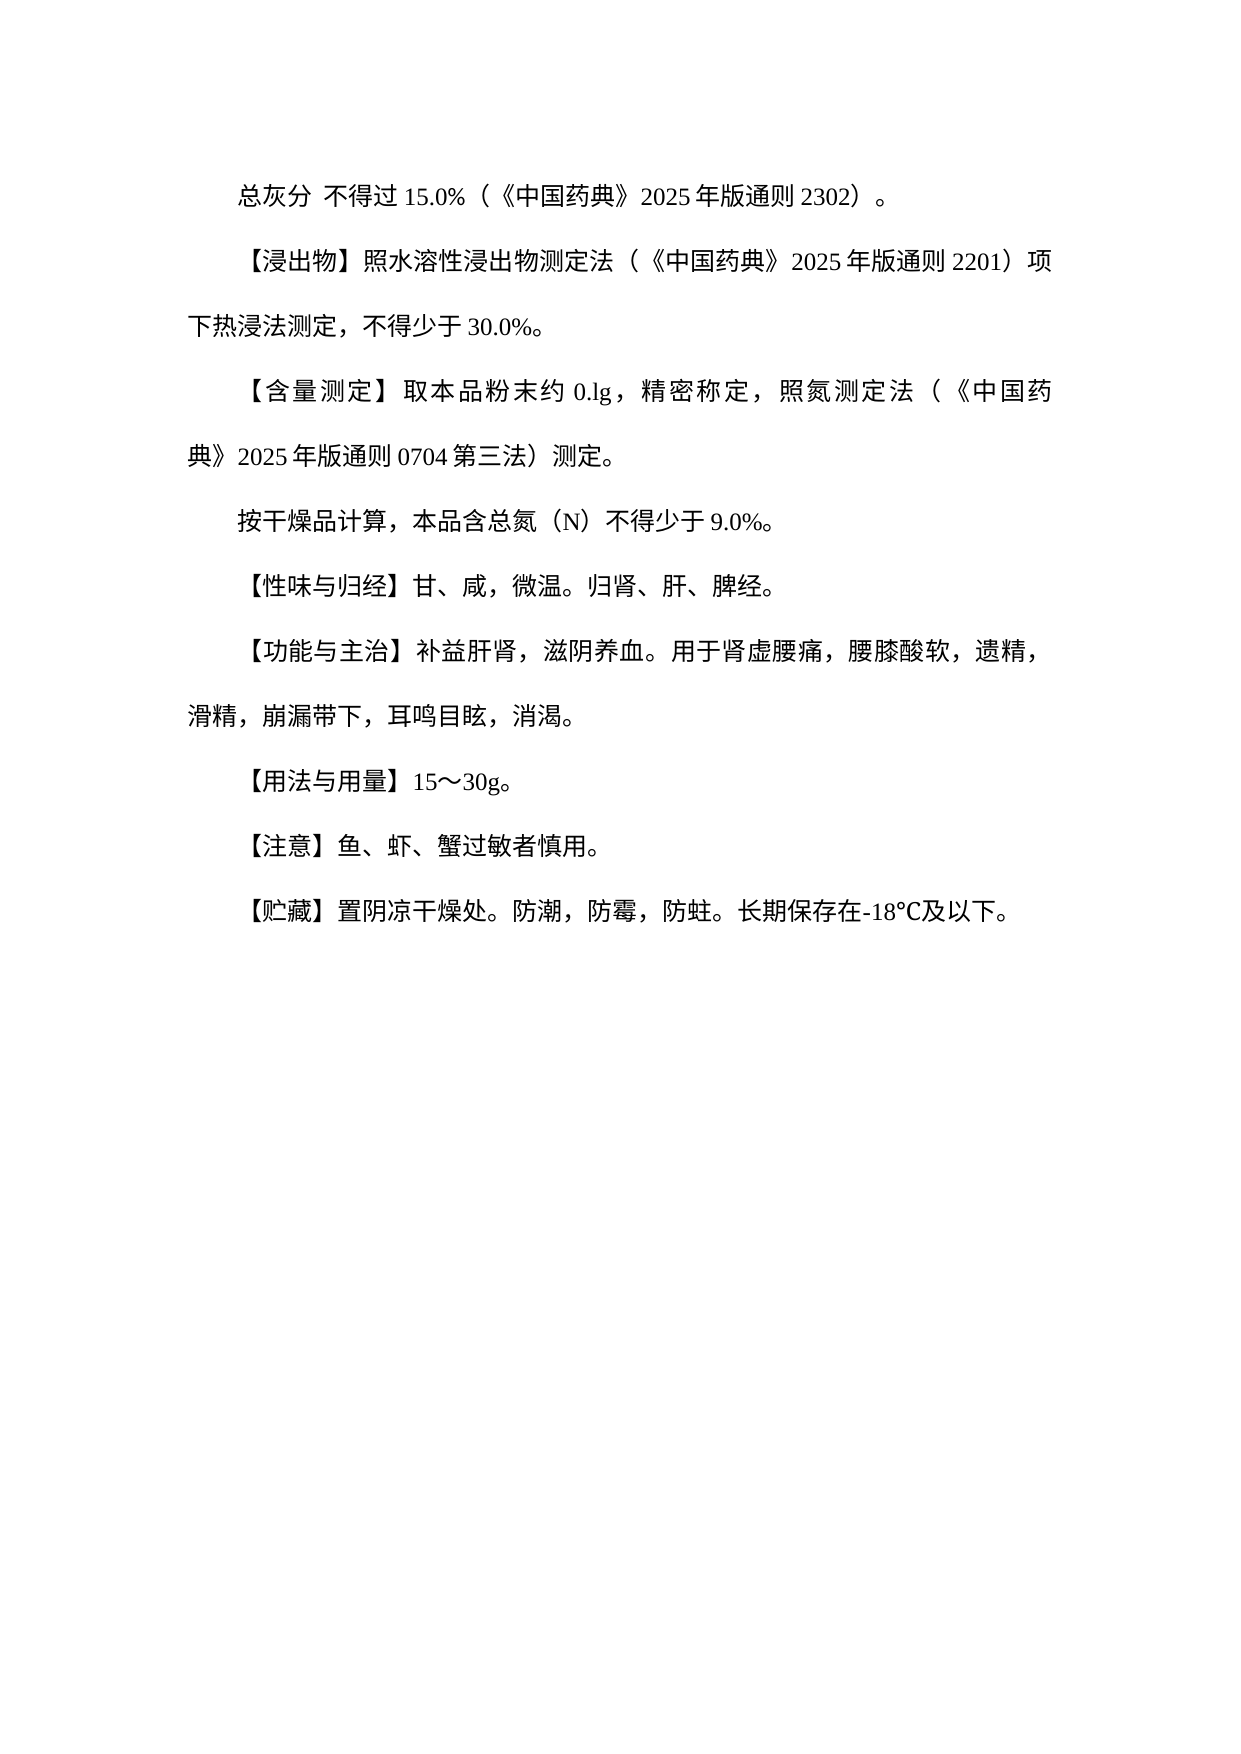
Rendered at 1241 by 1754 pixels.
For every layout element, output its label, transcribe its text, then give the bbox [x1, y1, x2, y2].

text 【浸出物】照水溶性浸出物测定法（《中国药典》2025年版通则2201）项下热浸法测定，不得少于30.0%。 [187, 227, 1053, 357]
text 【贮藏】置阴凉干燥处。防潮，防霉，防蛀。长期保存在-18℃及以下。 [187, 877, 1053, 942]
text 按干燥品计算，本品含总氮（N）不得少于9.0%。 [212, 487, 1053, 552]
text 【功能与主治】补益肝肾，滋阴养血。用于肾虚腰痛，腰膝酸软，遗精，滑精，崩漏带下，耳鸣目眩，消渴。 [187, 617, 1053, 747]
text 【性味与归经】甘、咸，微温。归肾、肝、脾经。 [187, 552, 1053, 617]
text 【注意】鱼、虾、蟹过敏者慎用。 [187, 812, 1053, 877]
text 总灰分 不得过15.0%（《中国药典》2025年版通则2302）。 [187, 162, 1053, 227]
text 【用法与用量】15～30g。 [187, 747, 1053, 812]
text 【含量测定】取本品粉末约0.lg，精密称定，照氮测定法（《中国药典》2025年版通则0704第三法）测定。 [187, 357, 1053, 487]
